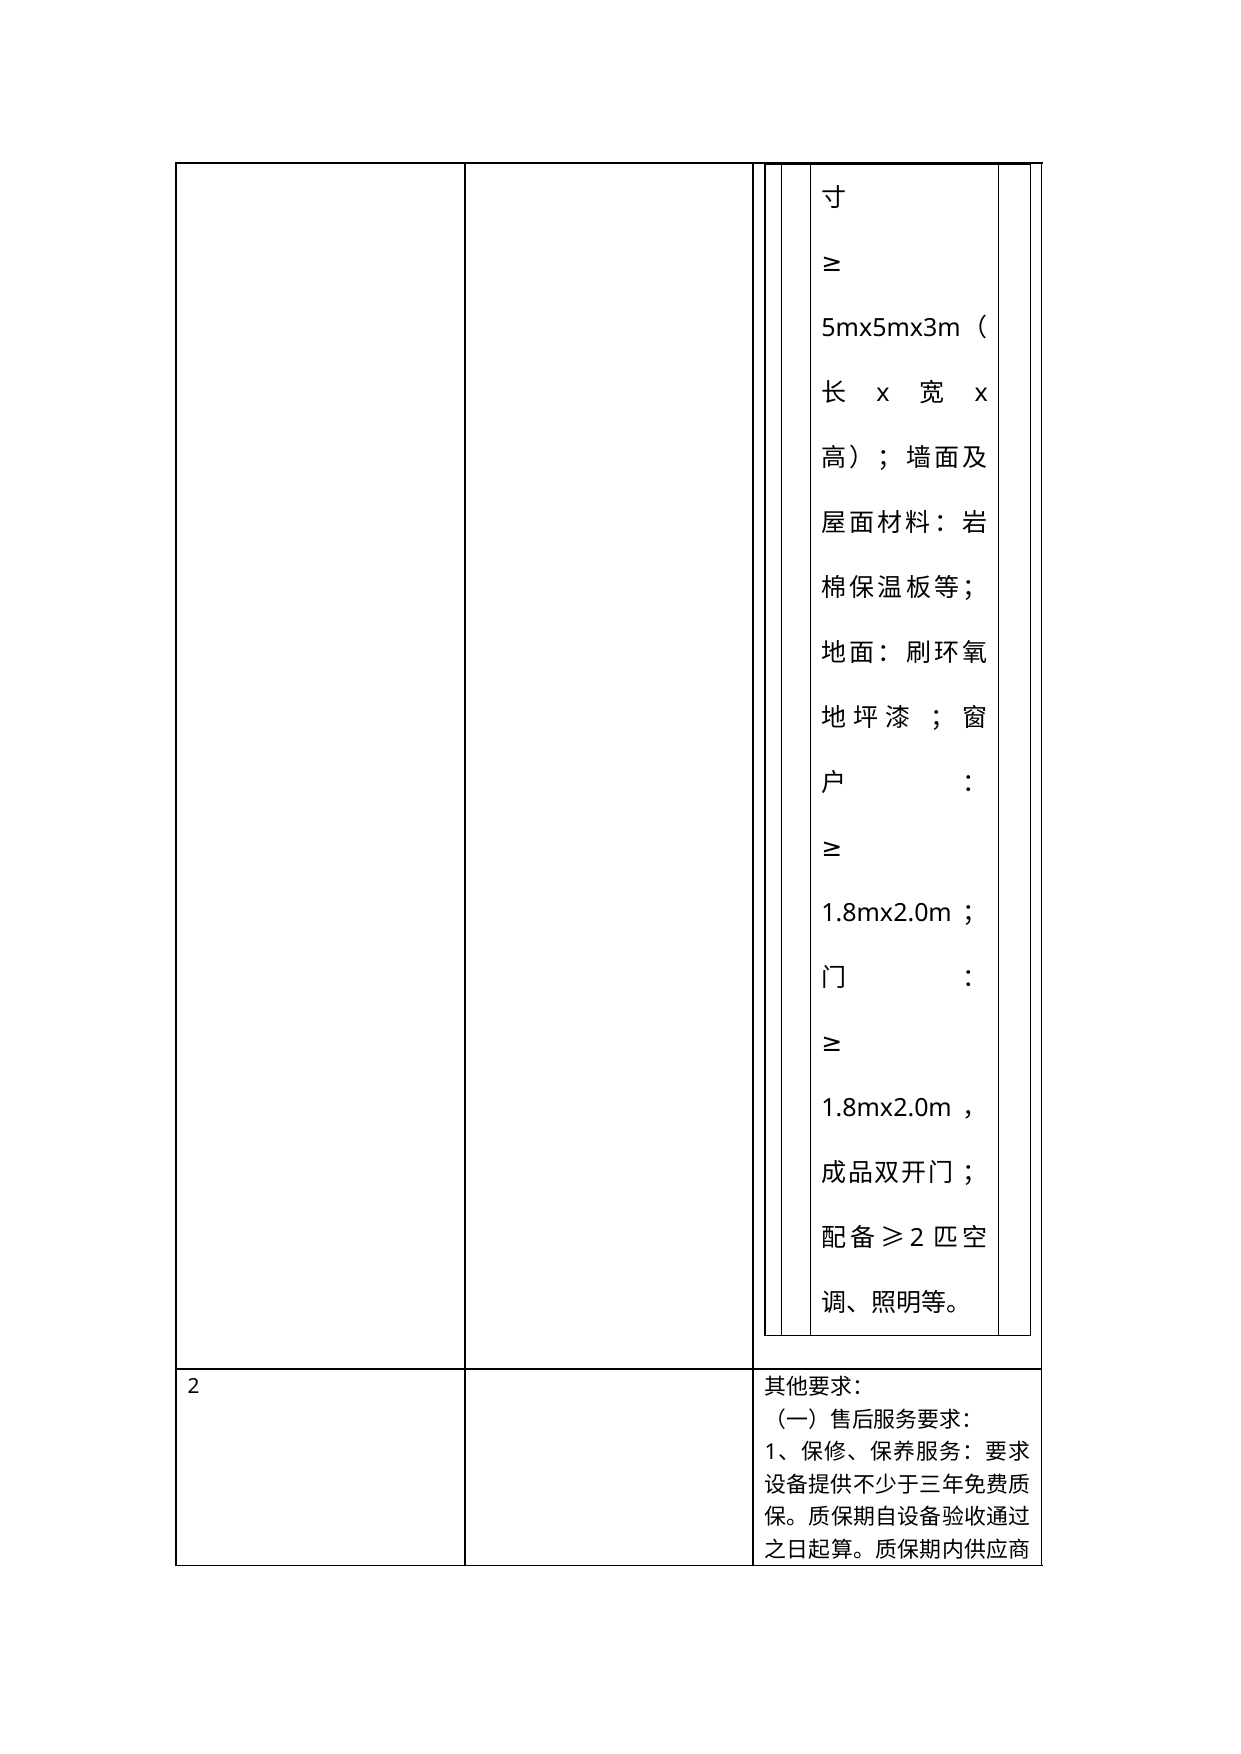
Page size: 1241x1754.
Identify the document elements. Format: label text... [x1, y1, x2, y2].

table_cell [754, 164, 1041, 1368]
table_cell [754, 1370, 1041, 1565]
table_cell [466, 164, 752, 1368]
table_cell 1 [177, 164, 464, 1368]
table_cell 2 [177, 1370, 464, 1565]
table_cell [466, 1370, 752, 1565]
